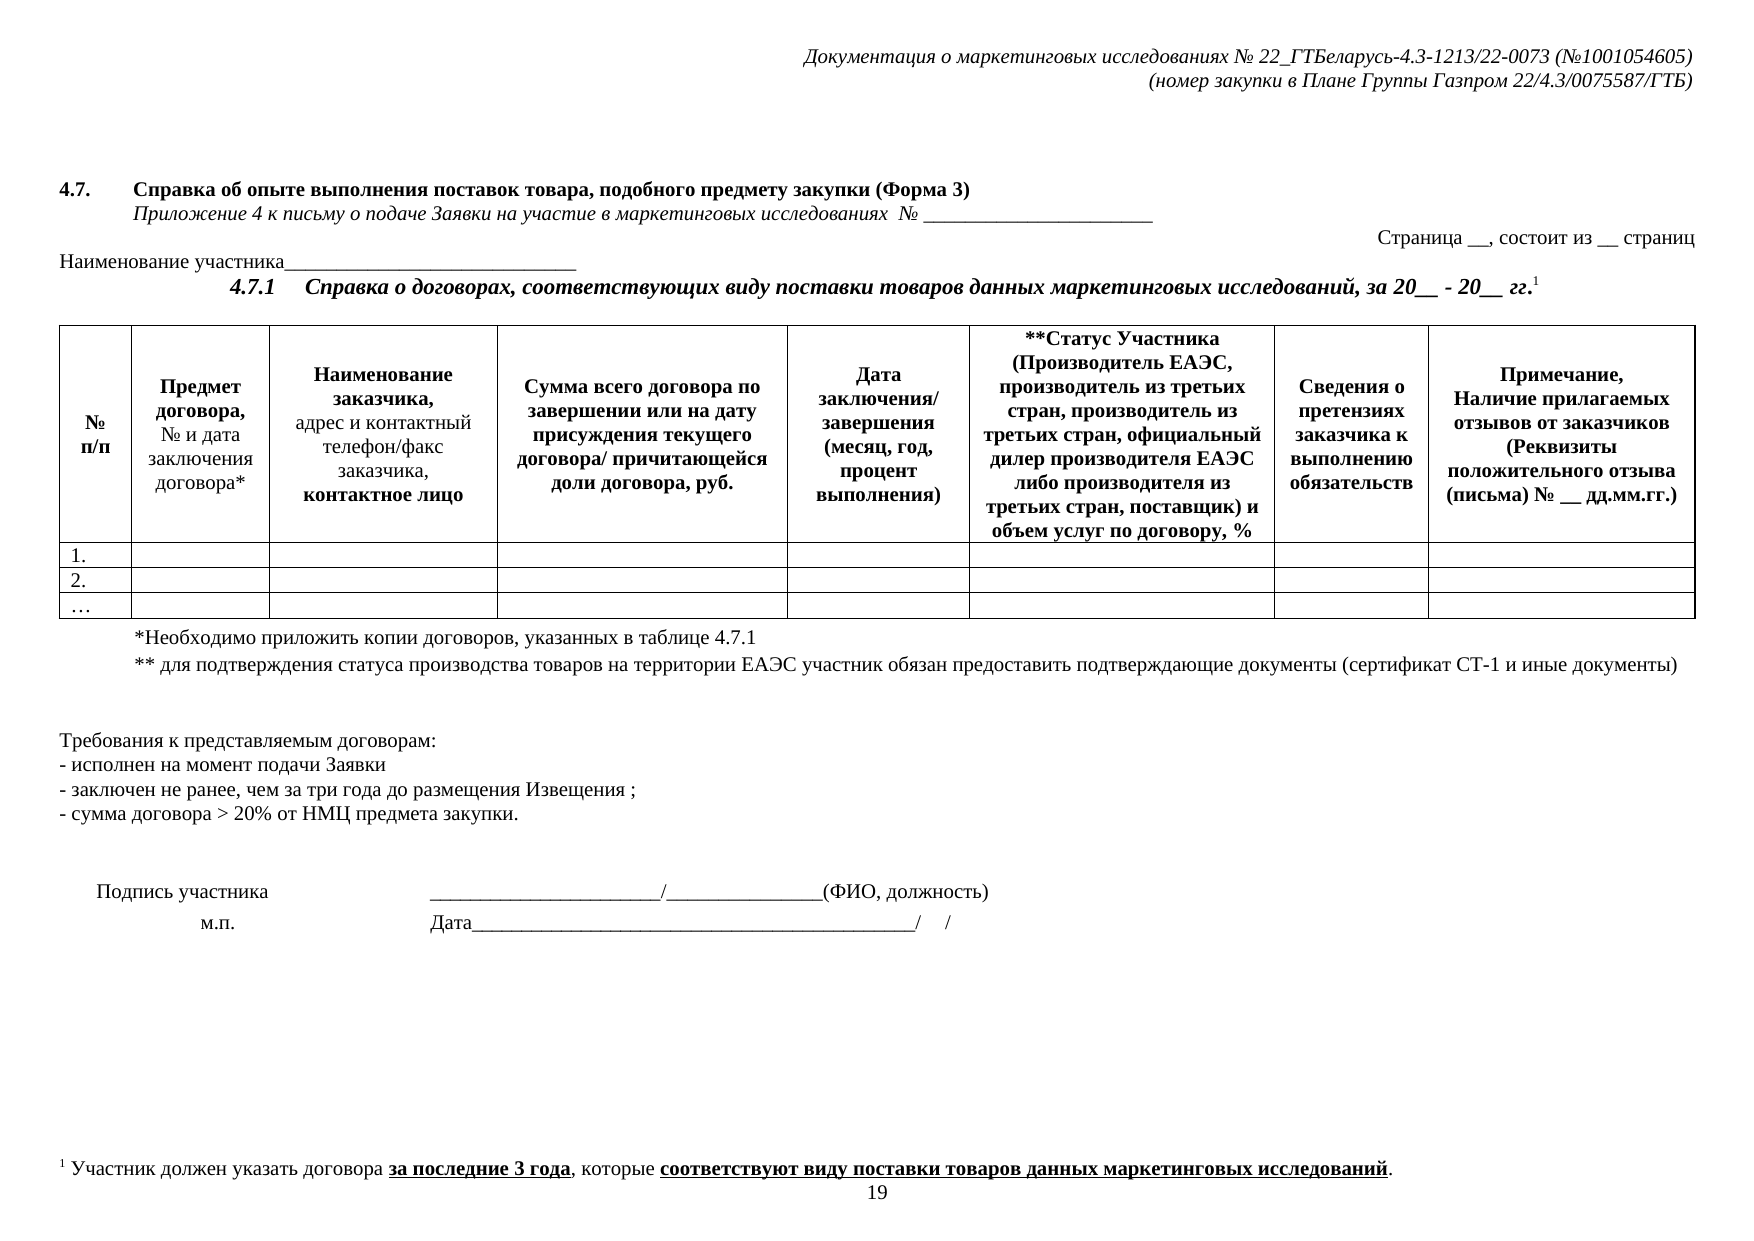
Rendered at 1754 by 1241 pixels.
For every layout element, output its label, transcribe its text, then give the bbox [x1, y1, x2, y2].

table_cell [970, 568, 1274, 592]
table_cell 1. [60, 543, 131, 567]
table_header Сумма всего договора по завершении или на дату присуждения текущего договора/ причитающейся доли договора, руб. [498, 326, 787, 542]
table_cell [1429, 593, 1694, 617]
table_cell [270, 543, 497, 567]
table_cell [132, 568, 269, 592]
table_cell [1429, 543, 1694, 567]
table_cell [498, 568, 787, 592]
table_cell [1275, 593, 1428, 617]
list ** для подтверждения статуса производства товаров на территории ЕАЭС участник обязан предоставить подтверждающие документы (сертификат СТ-1 и иные документы) [134, 652, 1695, 676]
table_header Предмет договора, № и дата заключения договора* [132, 326, 269, 542]
list Справка о договорах, соответствующих виду поставки товаров данных маркетинговых исследований, за 20__ - 20__ гг. [74, 273, 1695, 300]
text - сумма договора > 20% от НМЦ предмета закупки. [59, 801, 1695, 824]
table_header Дата заключения/ завершения (месяц, год, процент выполнения) [788, 326, 969, 542]
table_cell [970, 543, 1274, 567]
table_cell [1429, 568, 1694, 592]
text - заключен не ранее, чем за три года до размещения Извещения ; [59, 776, 1695, 801]
table_cell [788, 593, 969, 617]
table_header Примечание, Наличие прилагаемых отзывов от заказчиков (Реквизиты положительного отзыва (письма) № __ дд.мм.гг.) [1429, 326, 1694, 542]
text - исполнен на момент подачи Заявки [59, 752, 1695, 776]
table_header Наименование заказчика, адрес и контактный телефон/факс заказчика, контактное лицо [270, 326, 497, 542]
table_cell 2. [60, 568, 131, 592]
table_cell [788, 543, 969, 567]
table_cell … [60, 593, 131, 617]
text Страница __, состоит из __ страниц [59, 225, 1695, 249]
text Наименование участника____________________________ [59, 249, 1695, 273]
table_header № п/п [60, 326, 131, 542]
table_cell [788, 568, 969, 592]
table_cell [270, 568, 497, 592]
text Подпись участника /_______________(ФИО, должность) [96, 879, 1695, 903]
table_cell [132, 543, 269, 567]
table_cell [270, 593, 497, 617]
table_header Сведения о претензиях заказчика к выполнению обязательств [1275, 326, 1428, 542]
list *Необходимо приложить копии договоров, указанных в таблице 4.7.1 [134, 625, 1695, 649]
text Требования к представляемым договорам: [59, 728, 1695, 752]
table_cell [1275, 543, 1428, 567]
list Справка об опыте выполнения поставок товара, подобного предмету закупки (Форма 3) [59, 177, 1695, 201]
table_header **Статус Участника (Производитель ЕАЭС, производитель из третьих стран, производитель из третьих стран, официальный дилер производителя ЕАЭС либо производителя из третьих стран, поставщик) и объем услуг по договору, % [970, 326, 1274, 542]
table_cell [132, 593, 269, 617]
text Приложение 4 к письму о подаче Заявки на участие в маркетинговых исследованиях № ______________________ [59, 201, 1695, 225]
table_cell [970, 593, 1274, 617]
table_cell [498, 593, 787, 617]
text м.п. Дата / / [96, 909, 1695, 934]
table_cell [498, 543, 787, 567]
table_cell [1275, 568, 1428, 592]
